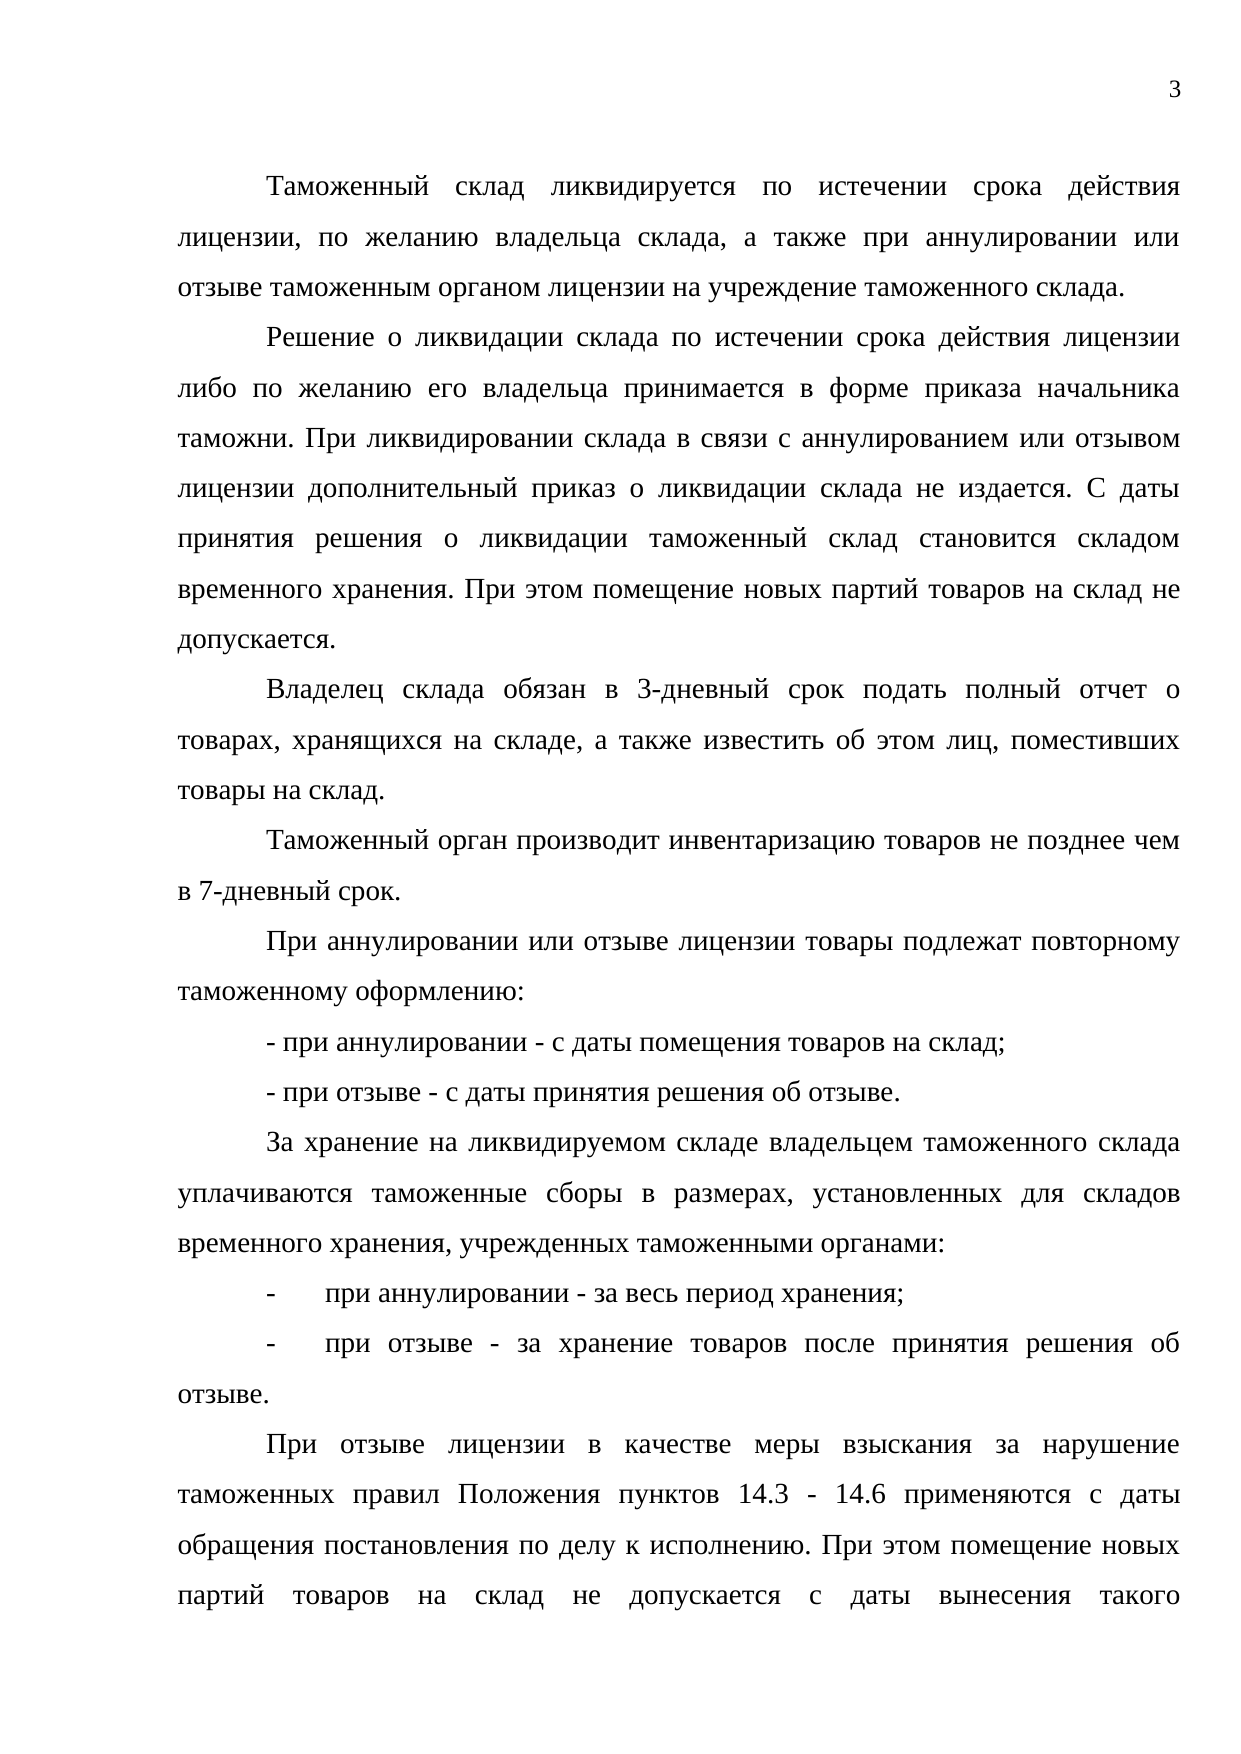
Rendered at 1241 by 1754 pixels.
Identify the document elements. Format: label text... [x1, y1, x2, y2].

text Таможенный орган производит инвентаризацию товаров не позднее чем в 7-дневный срок. [177, 822, 1181, 906]
text Решение о ликвидации склада по истечении срока действия лицензии либо по желанию его владельца принимается в форме приказа начальника таможни. При ликвидировании склада в связи с аннулированием или отзывом лицензии дополнительный приказ о ликвидации склада не издается. С даты принятия решения о ликвидации таможенный склад становится складом временного хранения. При этом помещение новых партий товаров на склад не допускается. [177, 319, 1181, 655]
text При аннулировании или отзыве лицензии товары подлежат повторному таможенному оформлению: [177, 923, 1181, 1007]
text - при отзыве - с даты принятия решения об отзыве. [177, 1074, 1181, 1108]
text Таможенный склад ликвидируется по истечении срока действия лицензии, по желанию владельца склада, а также при аннулировании или отзыве таможенным органом лицензии на учреждение таможенного склада. [177, 168, 1181, 303]
text За хранение на ликвидируемом складе владельцем таможенного склада уплачиваются таможенные сборы в размерах, установленных для складов временного хранения, учрежденных таможенными органами: [177, 1124, 1181, 1258]
list при аннулировании - за весь период хранения; [177, 1275, 1181, 1309]
list при отзыве - за хранение товаров после принятия решения об отзыве. [177, 1326, 1181, 1409]
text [177, 1426, 1181, 1611]
text - при аннулировании - с даты помещения товаров на склад; [177, 1024, 1181, 1057]
text Владелец склада обязан в 3-дневный срок подать полный отчет о товарах, хранящихся на складе, а также известить об этом лиц, поместивших товары на склад. [177, 672, 1181, 806]
